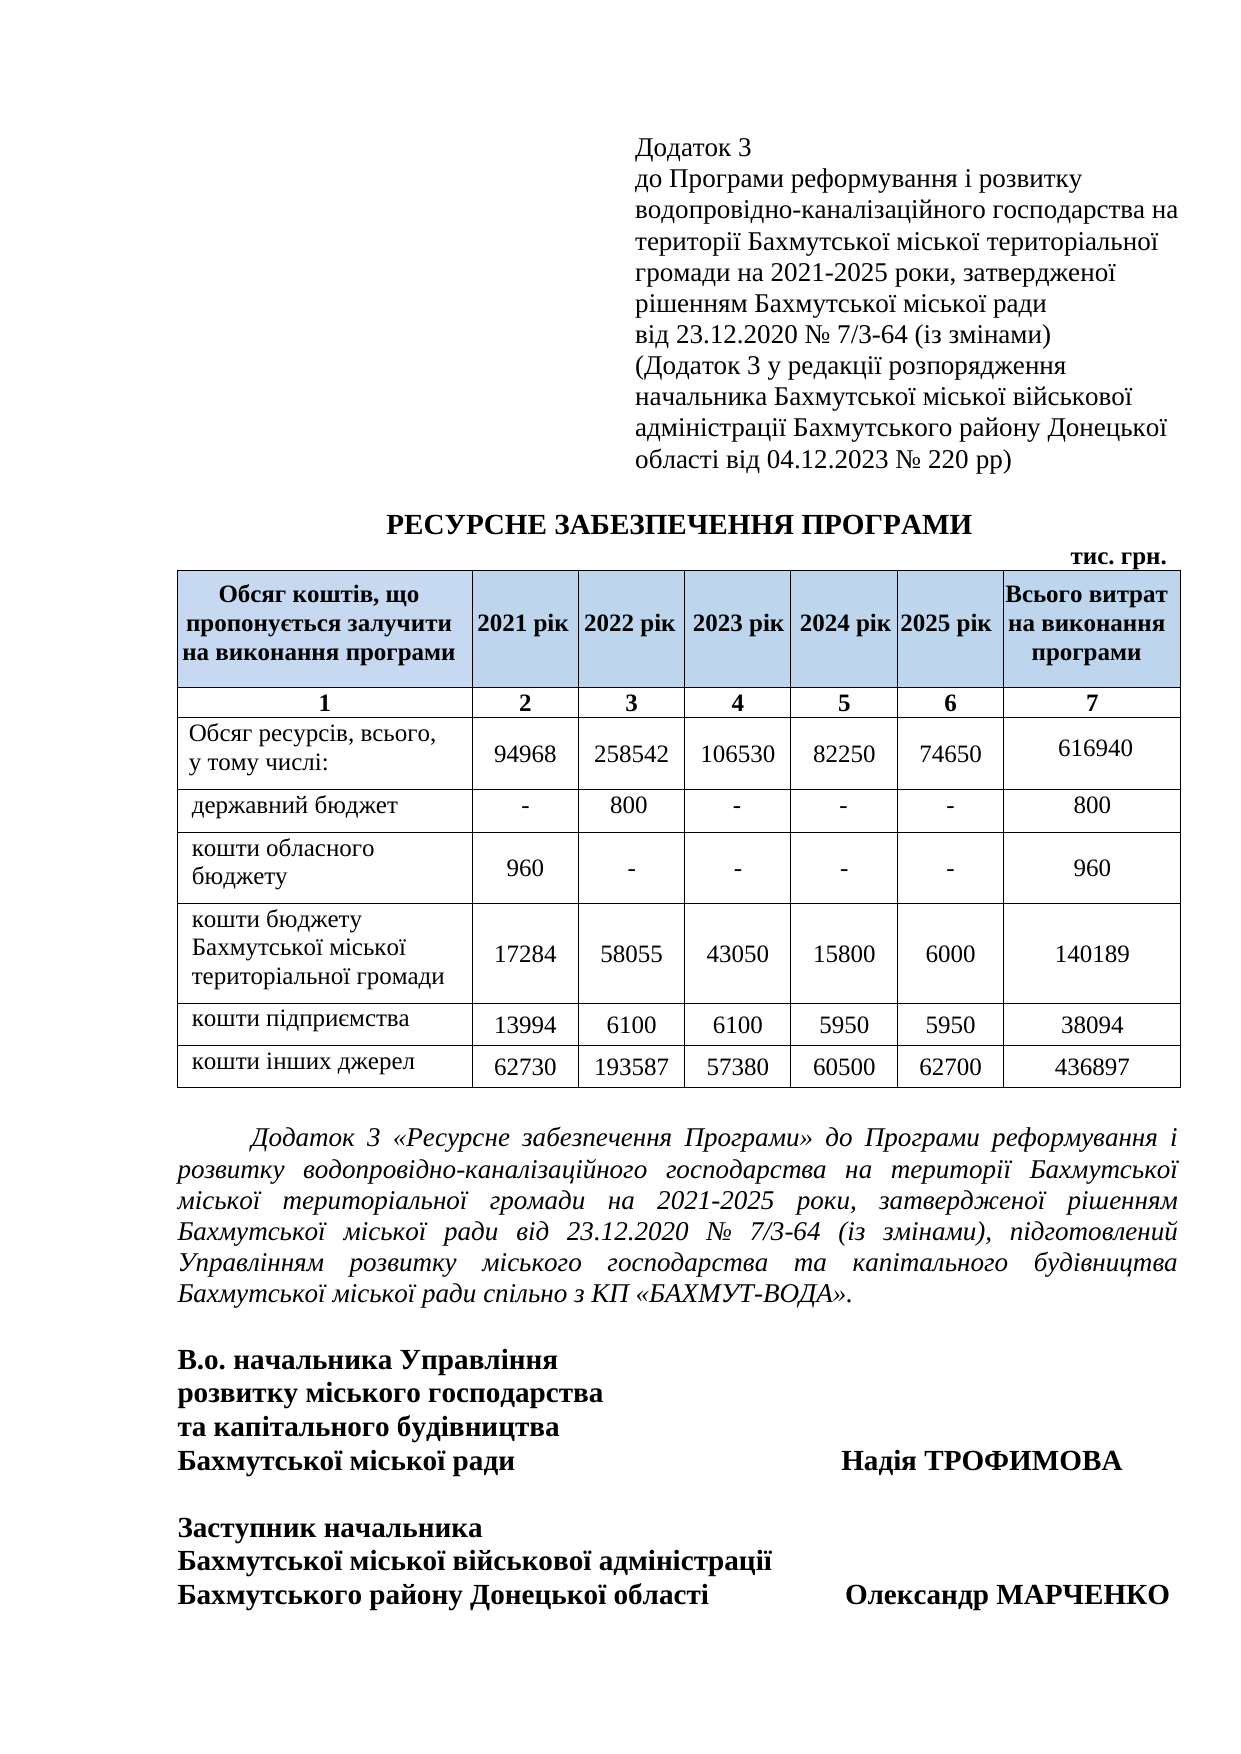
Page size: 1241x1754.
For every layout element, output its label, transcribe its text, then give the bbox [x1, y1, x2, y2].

table_cell 4 [685, 688, 790, 717]
text та капітального будівництва [177, 1409, 1181, 1443]
table_cell - [898, 833, 1003, 903]
table_cell 5950 [898, 1004, 1003, 1045]
text В.о. начальника Управління [177, 1342, 1181, 1376]
table_cell 60500 [791, 1046, 897, 1087]
table_cell 5 [791, 688, 897, 717]
table_header 2022 рік [579, 571, 684, 687]
table_cell 6100 [685, 1004, 790, 1045]
text від 23.12.2020 № 7/3-64 (із змінами) [635, 318, 1181, 349]
table_cell 140189 [1004, 904, 1180, 1002]
table_cell кошти бюджету Бахмутської міської територіальної громади [178, 904, 472, 1002]
table_cell - [579, 833, 684, 903]
table_header 2021 рік [473, 571, 578, 687]
table_cell 62700 [898, 1046, 1003, 1087]
table_cell 960 [1004, 833, 1180, 903]
text РЕСУРСНЕ ЗАБЕЗПЕЧЕННЯ ПРОГРАМИ [177, 507, 1181, 541]
table_cell 57380 [685, 1046, 790, 1087]
table_cell 436897 [1004, 1046, 1180, 1087]
table_cell - [791, 790, 897, 832]
text розвитку міського господарства [177, 1376, 1181, 1409]
table_cell 43050 [685, 904, 790, 1002]
table_header 2023 рік [685, 571, 790, 687]
table_cell 193587 [579, 1046, 684, 1087]
table_cell 5950 [791, 1004, 897, 1045]
table_cell 3 [579, 688, 684, 717]
table_cell 6000 [898, 904, 1003, 1002]
table_header 2025 рік [898, 571, 1003, 687]
table_cell 2 [473, 688, 578, 717]
table_cell 616940 [1004, 718, 1180, 789]
table_cell - [898, 790, 1003, 832]
table_cell 800 [579, 790, 684, 832]
table_cell 13994 [473, 1004, 578, 1045]
table_cell Обсяг ресурсів, всього, у тому числі: [178, 718, 472, 789]
text Додаток 3 «Ресурсне забезпечення Програми» до Програми реформування і розвитку водопровідно-каналізаційного господарства на території Бахмутської міської територіальної громади на 2021-2025 роки, затвердженої рішенням Бахмутської міської ради від 23.12.2020 № 7/3-64 (із змінами), підготовлений Управлінням розвитку міського господарства та капітального будівництва Бахмутської міської ради спільно з КП «БАХМУТ-ВОДА». [177, 1122, 1181, 1308]
table_cell - [685, 790, 790, 832]
table_header 2024 рік [791, 571, 897, 687]
text Додаток 3 [635, 131, 1181, 162]
text (Додаток 3 у редакції розпорядження начальника Бахмутської міської військової адміністрації Бахмутського району Донецької області від 04.12.2023 № 220 рр) [635, 349, 1181, 474]
text до Програми реформування і розвитку водопровідно-каналізаційного господарства на території Бахмутської міської територіальної громади на 2021-2025 роки, затвердженої рішенням Бахмутської міської ради [635, 162, 1181, 318]
table_cell 74650 [898, 718, 1003, 789]
table_header Всього витрат на виконання програми [1004, 571, 1180, 687]
table_cell 6 [898, 688, 1003, 717]
text Бахмутської міської військової адміністрації [177, 1543, 1181, 1577]
table_cell кошти інших джерел [178, 1046, 472, 1087]
text тис. грн. [960, 541, 1167, 570]
table_cell 800 [1004, 790, 1180, 832]
table_cell 94968 [473, 718, 578, 789]
table_cell 58055 [579, 904, 684, 1002]
table_cell 15800 [791, 904, 897, 1002]
table_cell 1 [178, 688, 472, 717]
table_cell 62730 [473, 1046, 578, 1087]
text Бахмутської міської ради Надія ТРОФИМОВА [177, 1443, 1181, 1476]
table_cell 38094 [1004, 1004, 1180, 1045]
table_cell - [791, 833, 897, 903]
table_cell 106530 [685, 718, 790, 789]
table_cell державний бюджет [178, 790, 472, 832]
table_cell - [685, 833, 790, 903]
table_cell 82250 [791, 718, 897, 789]
table_cell - [473, 790, 578, 832]
table_cell кошти обласного бюджету [178, 833, 472, 903]
table_cell 6100 [579, 1004, 684, 1045]
text Бахмутського району Донецької області Олександр МАРЧЕНКО [177, 1577, 1181, 1610]
table_cell кошти підприємства [178, 1004, 472, 1045]
table_cell 7 [1004, 688, 1180, 717]
table_header Обсяг коштів, що пропонується залучити на виконання програми [178, 571, 472, 687]
text Заступник начальника [177, 1510, 1181, 1543]
table_cell 17284 [473, 904, 578, 1002]
table_cell 258542 [579, 718, 684, 789]
table_cell 960 [473, 833, 578, 903]
